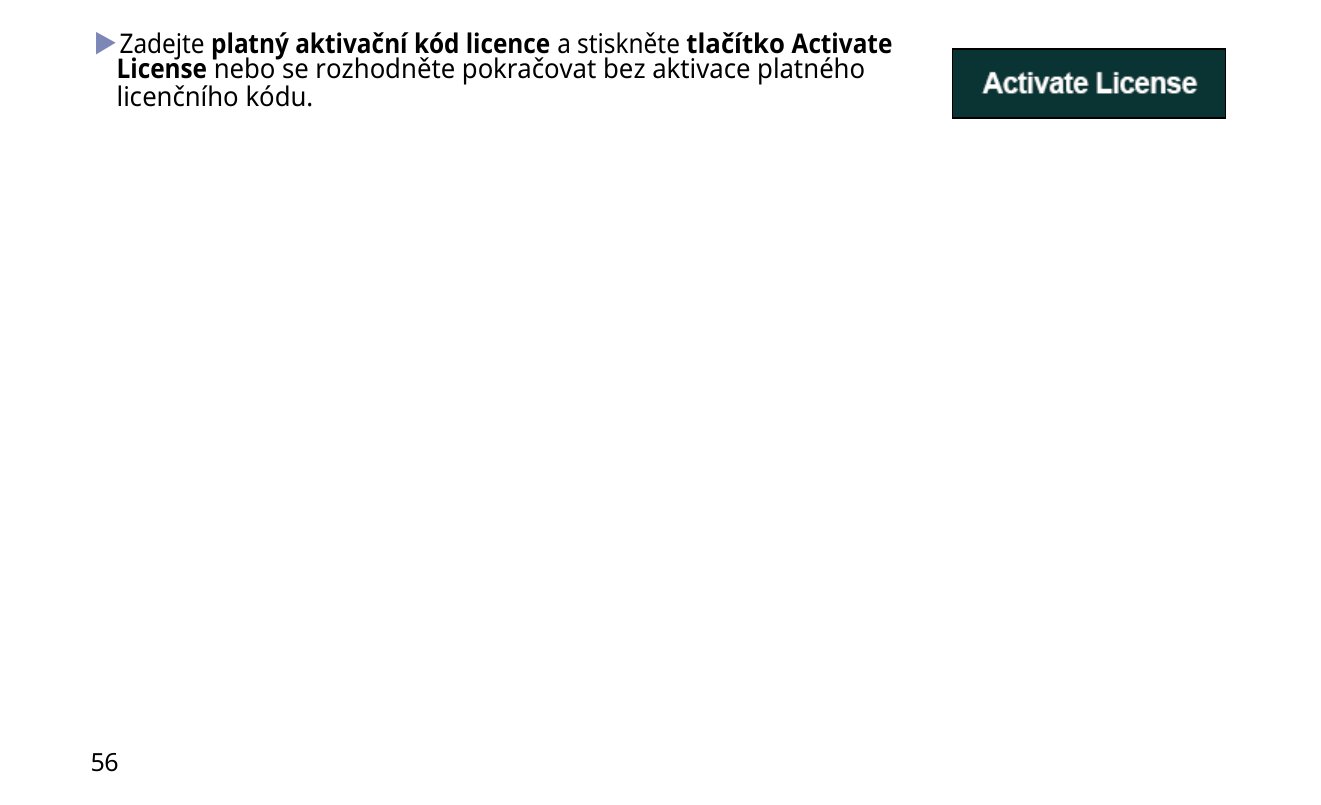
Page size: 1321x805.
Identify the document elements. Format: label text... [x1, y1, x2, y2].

list Zadejte platný aktivační kód licence a stiskněte tlačítko Activate License nebo se rozhodněte pokračovat bez aktivace platného licenčního kódu. [93, 31, 946, 114]
picture [953, 50, 1225, 117]
